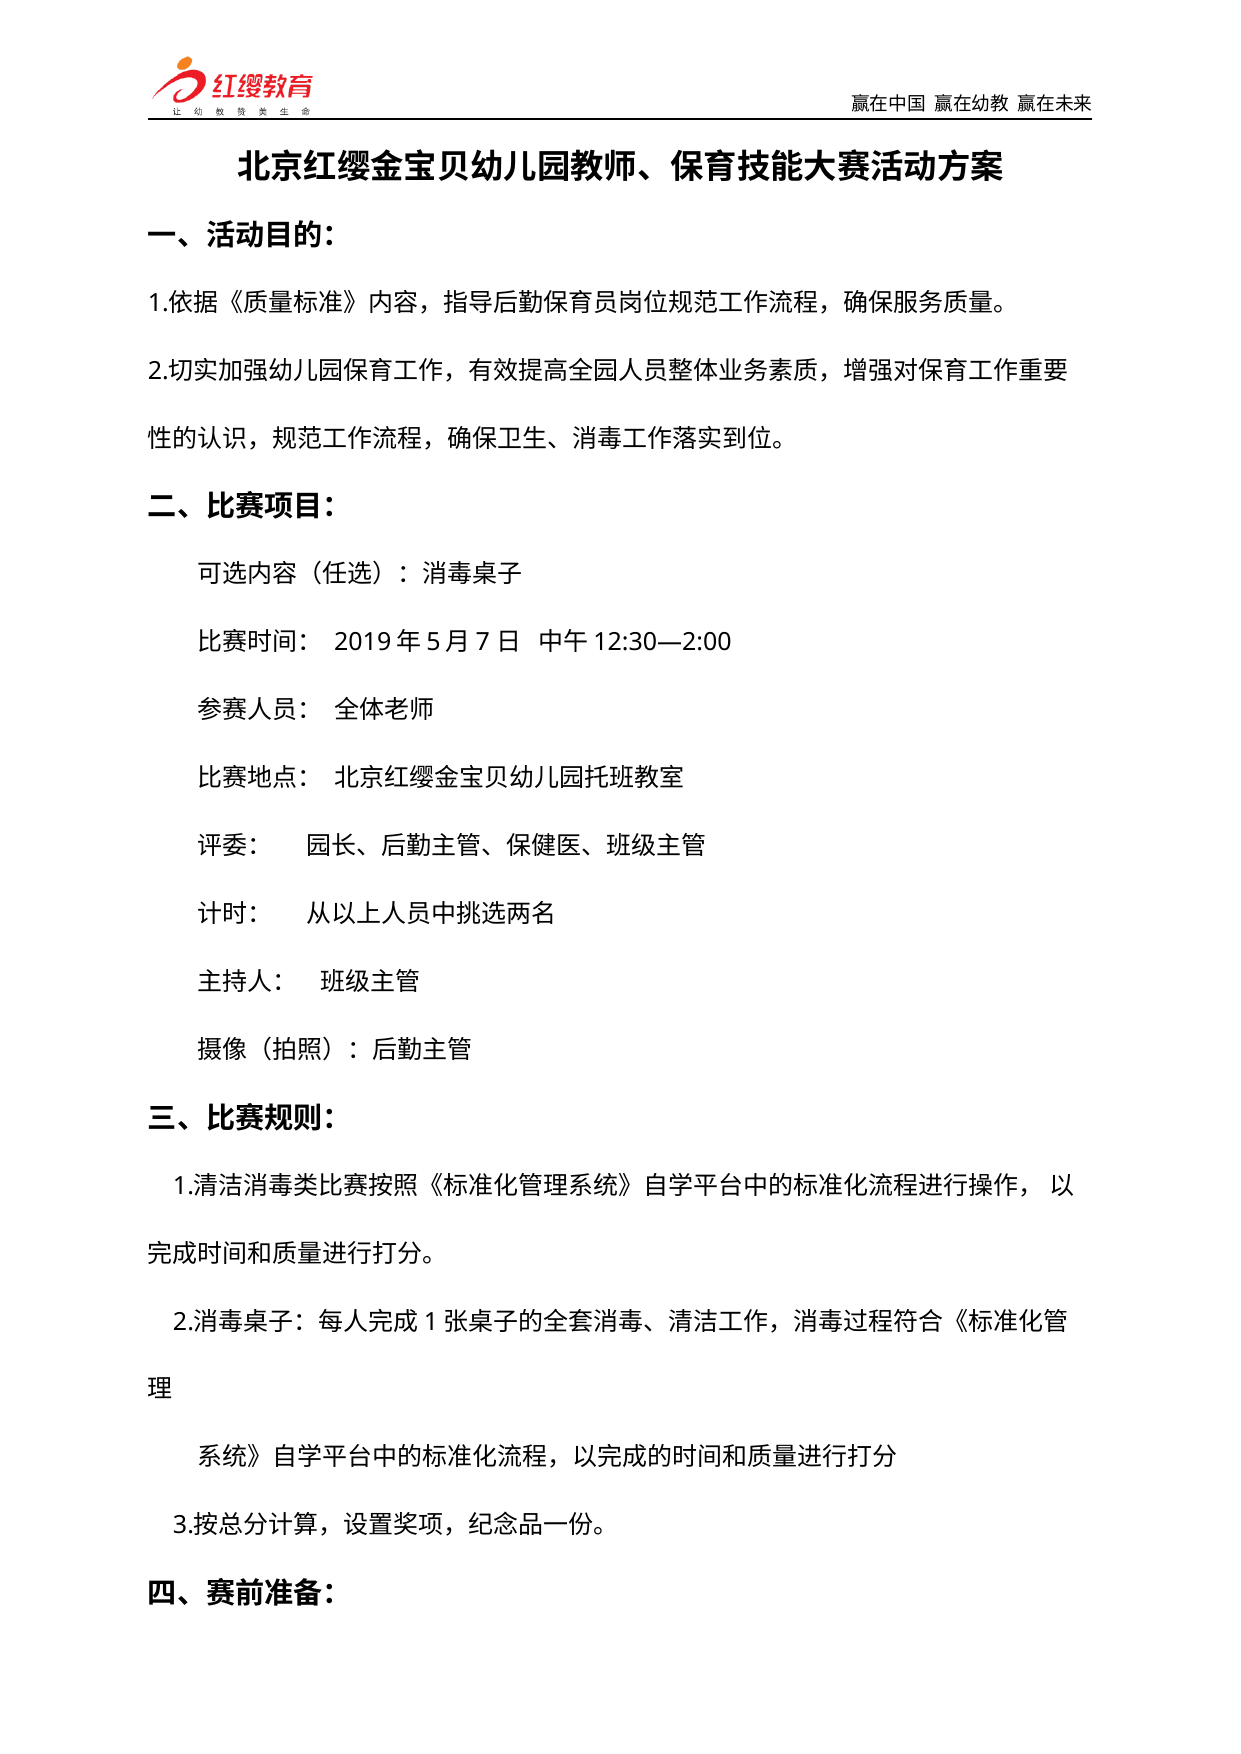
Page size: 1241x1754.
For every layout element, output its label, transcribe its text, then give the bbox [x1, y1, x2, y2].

picture [147, 52, 317, 118]
text 主持人： 班级主管 [148, 946, 1092, 1013]
text 2.切实加强幼儿园保育工作，有效提高全园人员整体业务素质，增强对保育工作重要性的认识，规范工作流程，确保卫生、消毒工作落实到位。 [148, 334, 1092, 470]
text 三、比赛规则： [148, 1081, 1092, 1149]
text 二、比赛项目： [148, 470, 1092, 538]
text 1.清洁消毒类比赛按照《标准化管理系统》自学平台中的标准化流程进行操作， 以完成时间和质量进行打分。 [148, 1149, 1092, 1285]
text 可选内容（任选）：消毒桌子 [148, 538, 1092, 606]
text 四、赛前准备： [148, 1557, 1092, 1625]
text 2.消毒桌子：每人完成1张桌子的全套消毒、清洁工作，消毒过程符合《标准化管理 [148, 1285, 1092, 1421]
text 比赛地点： 北京红缨金宝贝幼儿园托班教室 [148, 742, 1092, 810]
text 摄像（拍照）：后勤主管 [148, 1013, 1092, 1081]
text 评委： 园长、后勤主管、保健医、班级主管 [148, 810, 1092, 878]
text 1.依据《质量标准》内容，指导后勤保育员岗位规范工作流程，确保服务质量。 [148, 266, 1092, 334]
text 北京红缨金宝贝幼儿园教师、保育技能大赛活动方案 [148, 131, 1092, 198]
text 比赛时间： 2019年5月7 日 中午12:30—2:00 [148, 606, 1092, 674]
text 参赛人员： 全体老师 [148, 674, 1092, 742]
text 计时： 从以上人员中挑选两名 [148, 878, 1092, 946]
text 3.按总分计算，设置奖项，纪念品一份。 [148, 1489, 1092, 1557]
text 一、活动目的： [148, 198, 1092, 266]
text 系统》自学平台中的标准化流程，以完成的时间和质量进行打分 [148, 1421, 1092, 1489]
